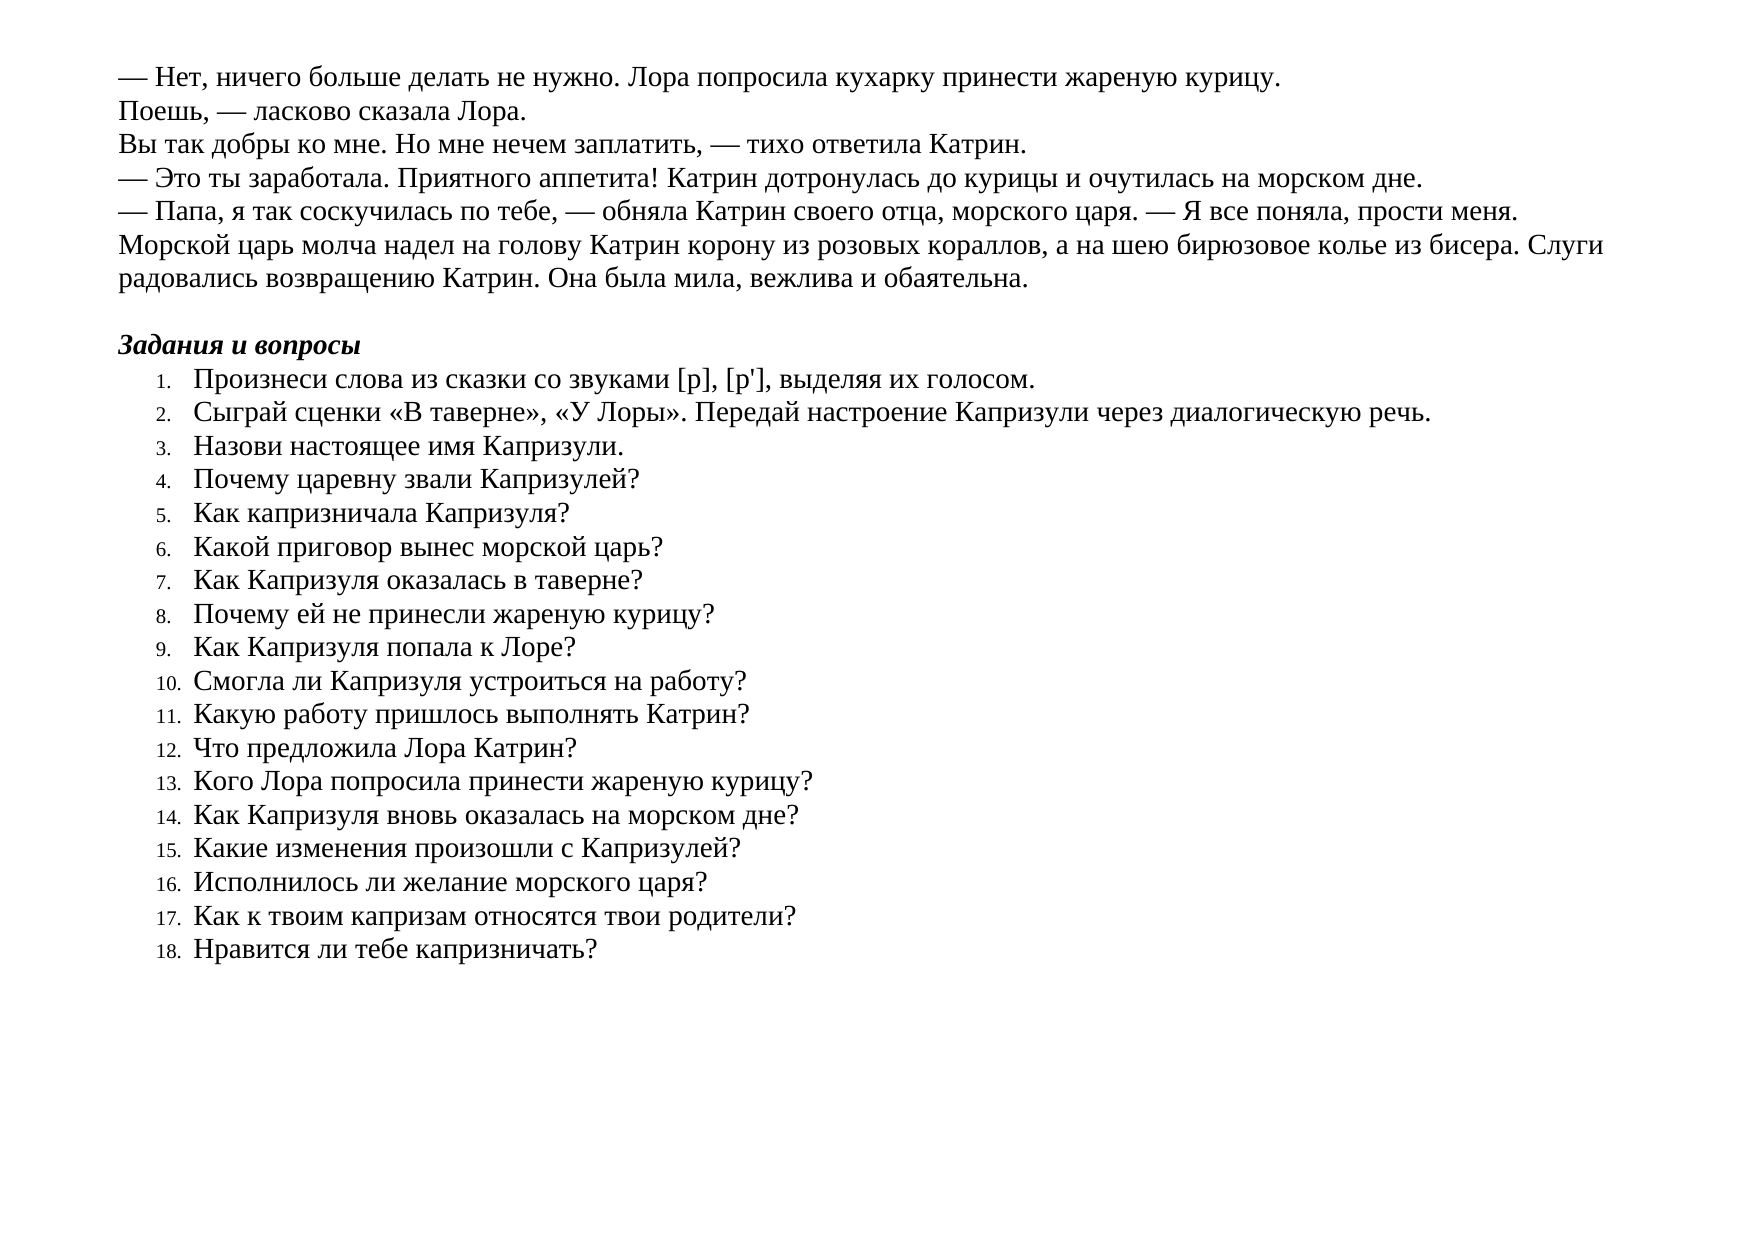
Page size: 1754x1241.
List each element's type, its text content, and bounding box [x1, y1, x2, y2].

list Как Капризуля попала к Лоре? [156, 629, 1698, 663]
text — Нет, ничего больше делать не нужно. Лора попросила кухарку принести жареную курицу. [118, 59, 1698, 93]
list Нравится ли тебе капризничать? [156, 931, 1698, 965]
list Как к твоим капризам относятся твои родители? [156, 898, 1698, 931]
list Почему ей не принесли жареную курицу? [156, 596, 1698, 629]
text — Папа, я так соскучилась по тебе, — обняла Катрин своего отца, морского царя. — Я все поняла, прости меня. [118, 193, 1698, 227]
list Смогла ли Капризуля устроиться на работу? [156, 663, 1698, 696]
list Исполнилось ли желание морского царя? [156, 864, 1698, 898]
list Какой приговор вынес морской царь? [156, 529, 1698, 562]
list Как Капризуля вновь оказалась на морском дне? [156, 797, 1698, 831]
list Назови настоящее имя Капризули. [156, 428, 1698, 462]
text Вы так добры ко мне. Но мне нечем заплатить, — тихо ответила Катрин. — Это ты заработала. Приятного аппетита! Катрин дотронулась до курицы и очутилась на морском дне. [118, 126, 1698, 193]
text Задания и вопросы [118, 327, 1698, 361]
list Сыграй сценки «В таверне», «У Лоры». Передай настроение Капризули через диалогическую речь. [156, 394, 1698, 428]
list Какие изменения произошли с Капризулей? [156, 831, 1698, 864]
text Поешь, — ласково сказала Лора. [118, 93, 1698, 126]
list Кого Лора попросила принести жареную курицу? [156, 763, 1698, 797]
list Что предложила Лора Катрин? [156, 730, 1698, 763]
list Как капризничала Капризуля? [156, 495, 1698, 529]
list Произнеси слова из сказки со звуками [р], [р'], выделяя их голосом. [156, 361, 1698, 394]
list Как Капризуля оказалась в таверне? [156, 562, 1698, 596]
list Какую работу пришлось выполнять Катрин? [156, 696, 1698, 730]
text Морской царь молча надел на голову Катрин корону из розовых кораллов, а на шею бирюзовое колье из бисера. Слуги радовались возвращению Катрин. Она была мила, вежлива и обаятельна. [118, 227, 1698, 294]
list Почему царевну звали Капризулей? [156, 462, 1698, 495]
